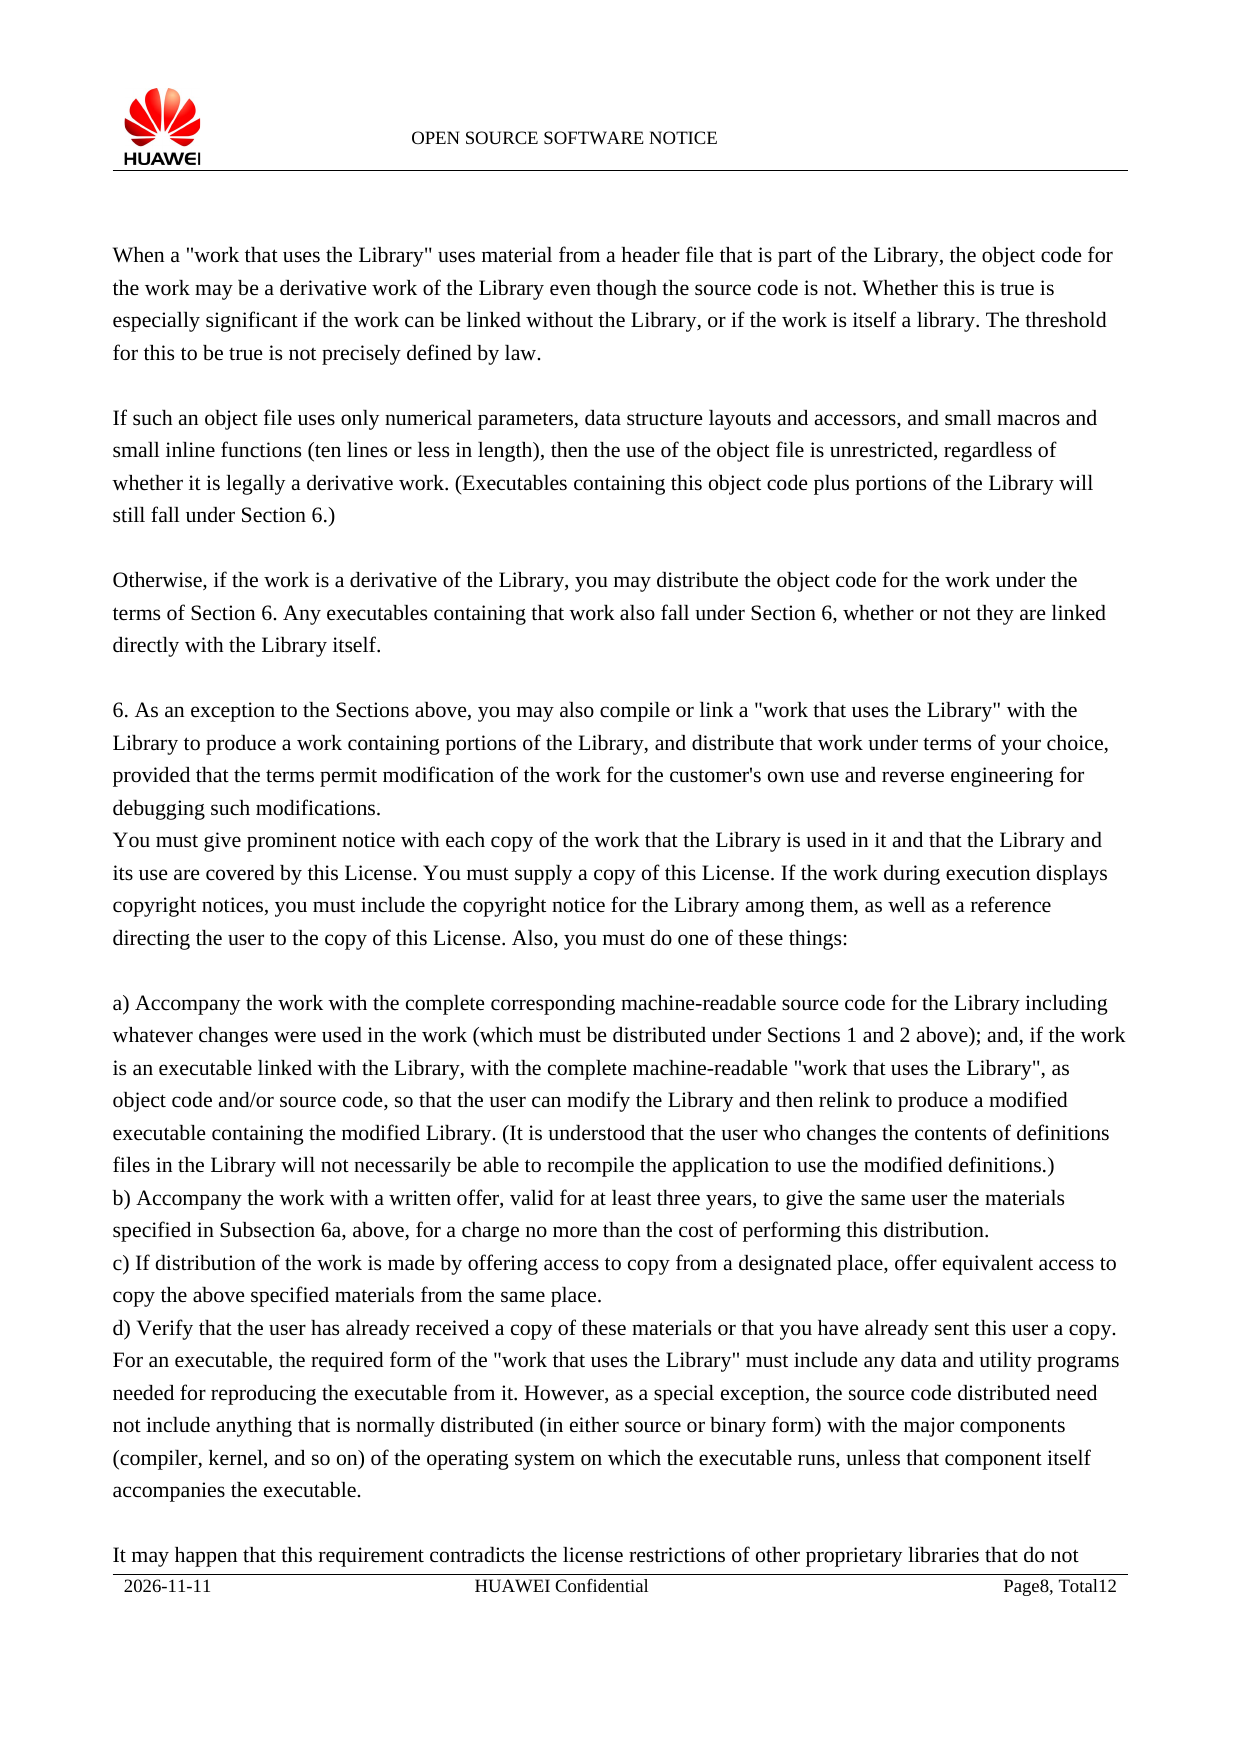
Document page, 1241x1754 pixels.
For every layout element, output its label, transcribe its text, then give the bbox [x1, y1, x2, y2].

picture [124, 88, 201, 165]
